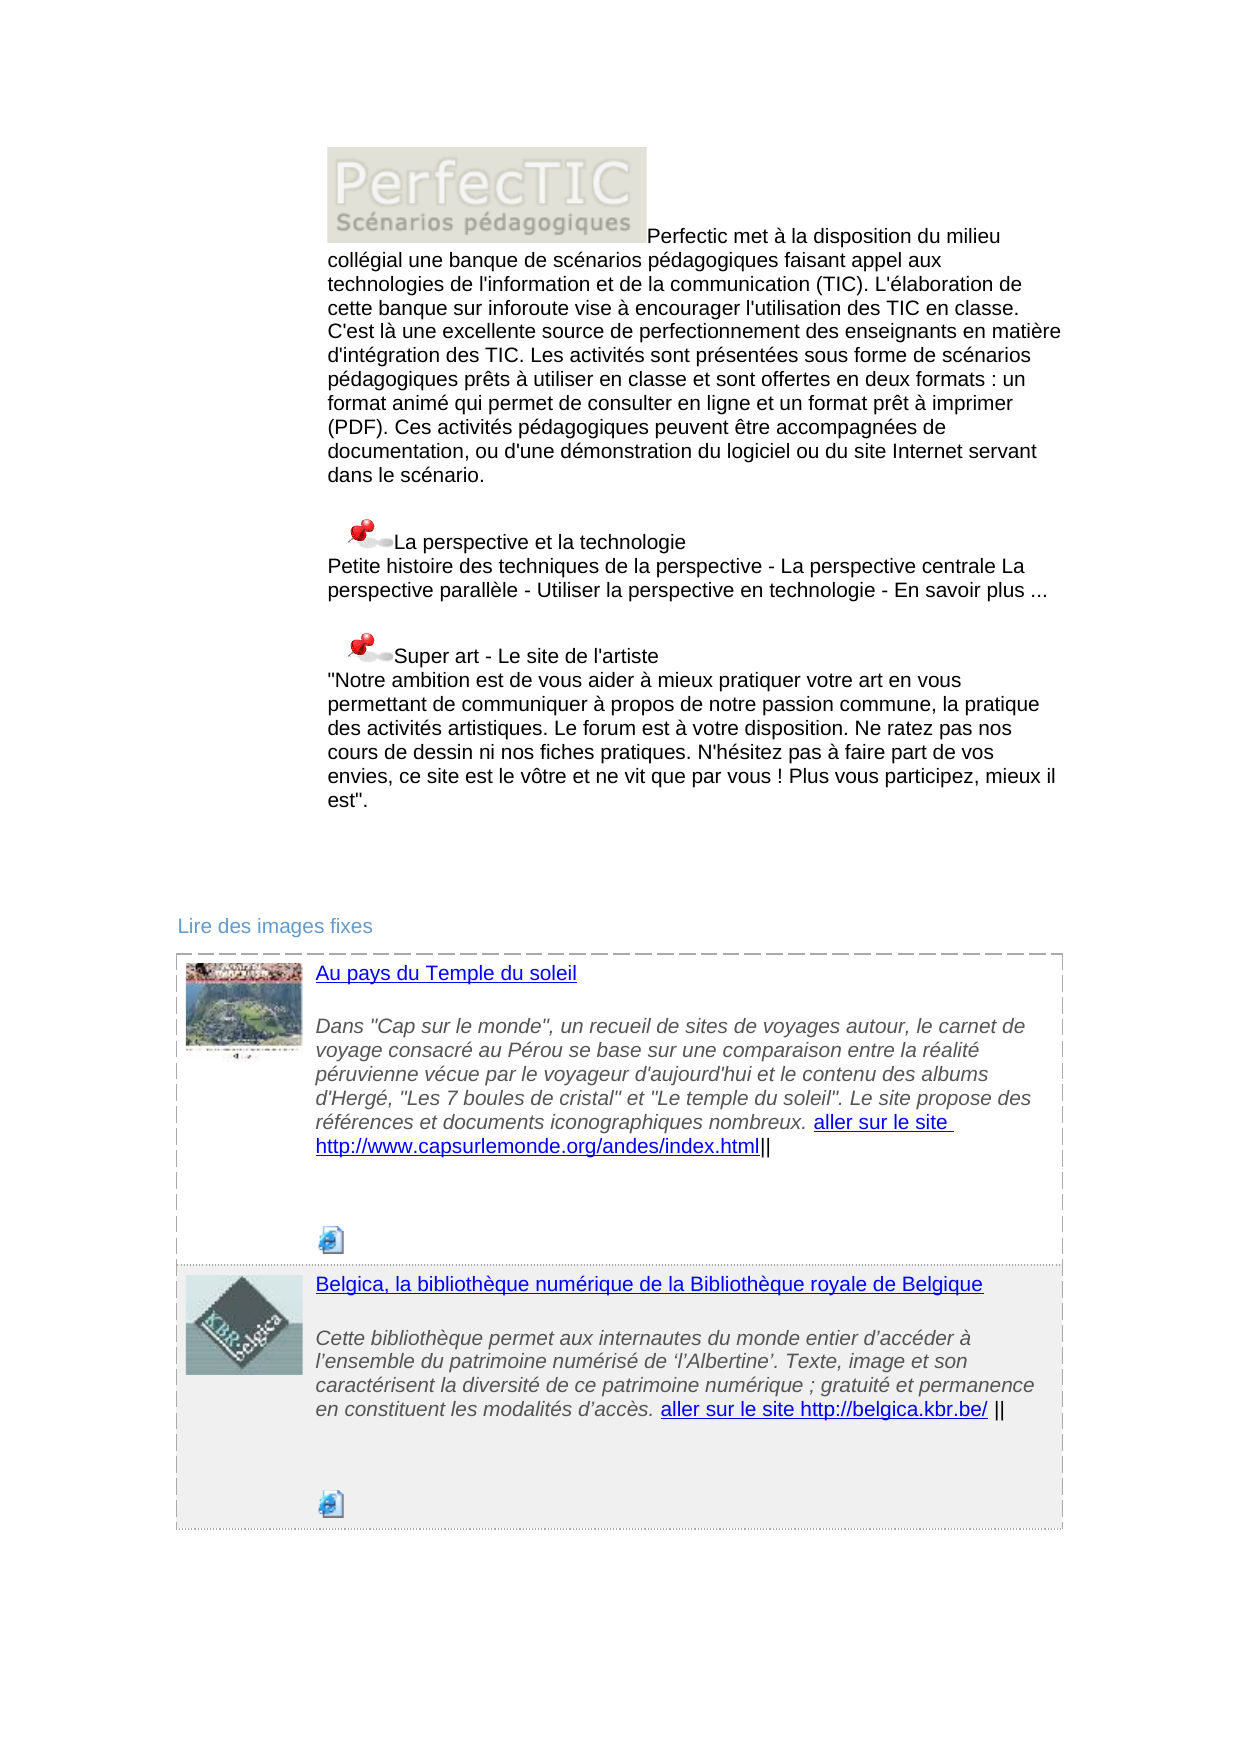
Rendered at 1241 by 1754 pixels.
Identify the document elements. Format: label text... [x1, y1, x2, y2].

picture [327, 630, 394, 664]
picture [318, 1226, 344, 1254]
text La perspective et la technologie Petite histoire des techniques de la perspective - La perspective centrale La perspective parallèle - Utiliser la perspective en technologie - En savoir plus ... [327, 516, 1063, 602]
table_header Au pays du Temple du soleil Dans "Cap sur le monde", un recueil de sites de voyages autour, le carnet de voyage consacré au Pérou se base sur une comparaison entre la réalité péruvienne vécue par le voyageur d'aujourd'hui et le contenu des albums d'Hergé, "Les 7 boules de cristal" et "Le temple du soleil". Le site propose des références et documents iconographiques nombreux. aller sur le site http://www.capsurlemonde.org/andes/index.html|| Dans "Cap sur le monde", un recueil de sites de voyages autour, le carnet de voyage consacré au Pérou se base sur une comparaison entre la réalité péruvienne vécue par le voyageur d'aujourd'hui et le contenu des albums d'Hergé, "Les 7 boules de cristal" et "Le temple du soleil". Le site propose des références et documents iconographiques nombreux. aller sur le site http://www.capsurlemonde.org/andes/index.html [309, 953, 1062, 1264]
picture [318, 1490, 344, 1518]
picture [327, 516, 394, 550]
picture [185, 963, 303, 1062]
table_cell [176, 1264, 309, 1528]
text Perfectic met à la disposition du milieu collégial une banque de scénarios pédagogiques faisant appel aux technologies de l'information et de la communication (TIC). L'élaboration de cette banque sur inforoute vise à encourager l'utilisation des TIC en classe. C'est là une excellente source de perfectionnement des enseignants en matière d'intégration des TIC. Les activités sont présentées sous forme de scénarios pédagogiques prêts à utiliser en classe et sont offertes en deux formats : un format animé qui permet de consulter en ligne et un format prêt à imprimer (PDF). Ces activités pédagogiques peuvent être accompagnées de documentation, ou d'une démonstration du logiciel ou du site Internet servant dans le scénario. [327, 148, 1063, 487]
table_cell Belgica, la bibliothèque numérique de la Bibliothèque royale de Belgique Cette bibliothèque permet aux internautes du monde entier d’accéder à l’ensemble du patrimoine numérisé de ‘l’Albertine’. Texte, image et son caractérisent la diversité de ce patrimoine numérique ; gratuité et permanence en constituent les modalités d’accès. aller sur le site http://belgica.kbr.be/ || Cette bibliothèque permet aux internautes du monde entier d’accéder à l’ensemble du patrimoine numérisé de ‘l’Albertine’. Texte, image et son caractérisent la diversité de ce patrimoine numérique ; gratuité et permanence en constituent les modalités d’accès. aller sur le site http://belgica.kbr.be/ [309, 1264, 1062, 1528]
text Super art - Le site de l'artiste "Notre ambition est de vous aider à mieux pratiquer votre art en vous permettant de communiquer à propos de notre passion commune, la pratique des activités artistiques. Le forum est à votre disposition. Ne ratez pas nos cours de dessin ni nos fiches pratiques. N'hésitez pas à faire part de vos envies, ce site est le vôtre et ne vit que par vous ! Plus vous participez, mieux il est". [327, 631, 1063, 812]
table_header [176, 953, 309, 1264]
picture [327, 147, 647, 243]
picture [185, 1275, 303, 1375]
text Lire des images fixes [177, 913, 1063, 937]
